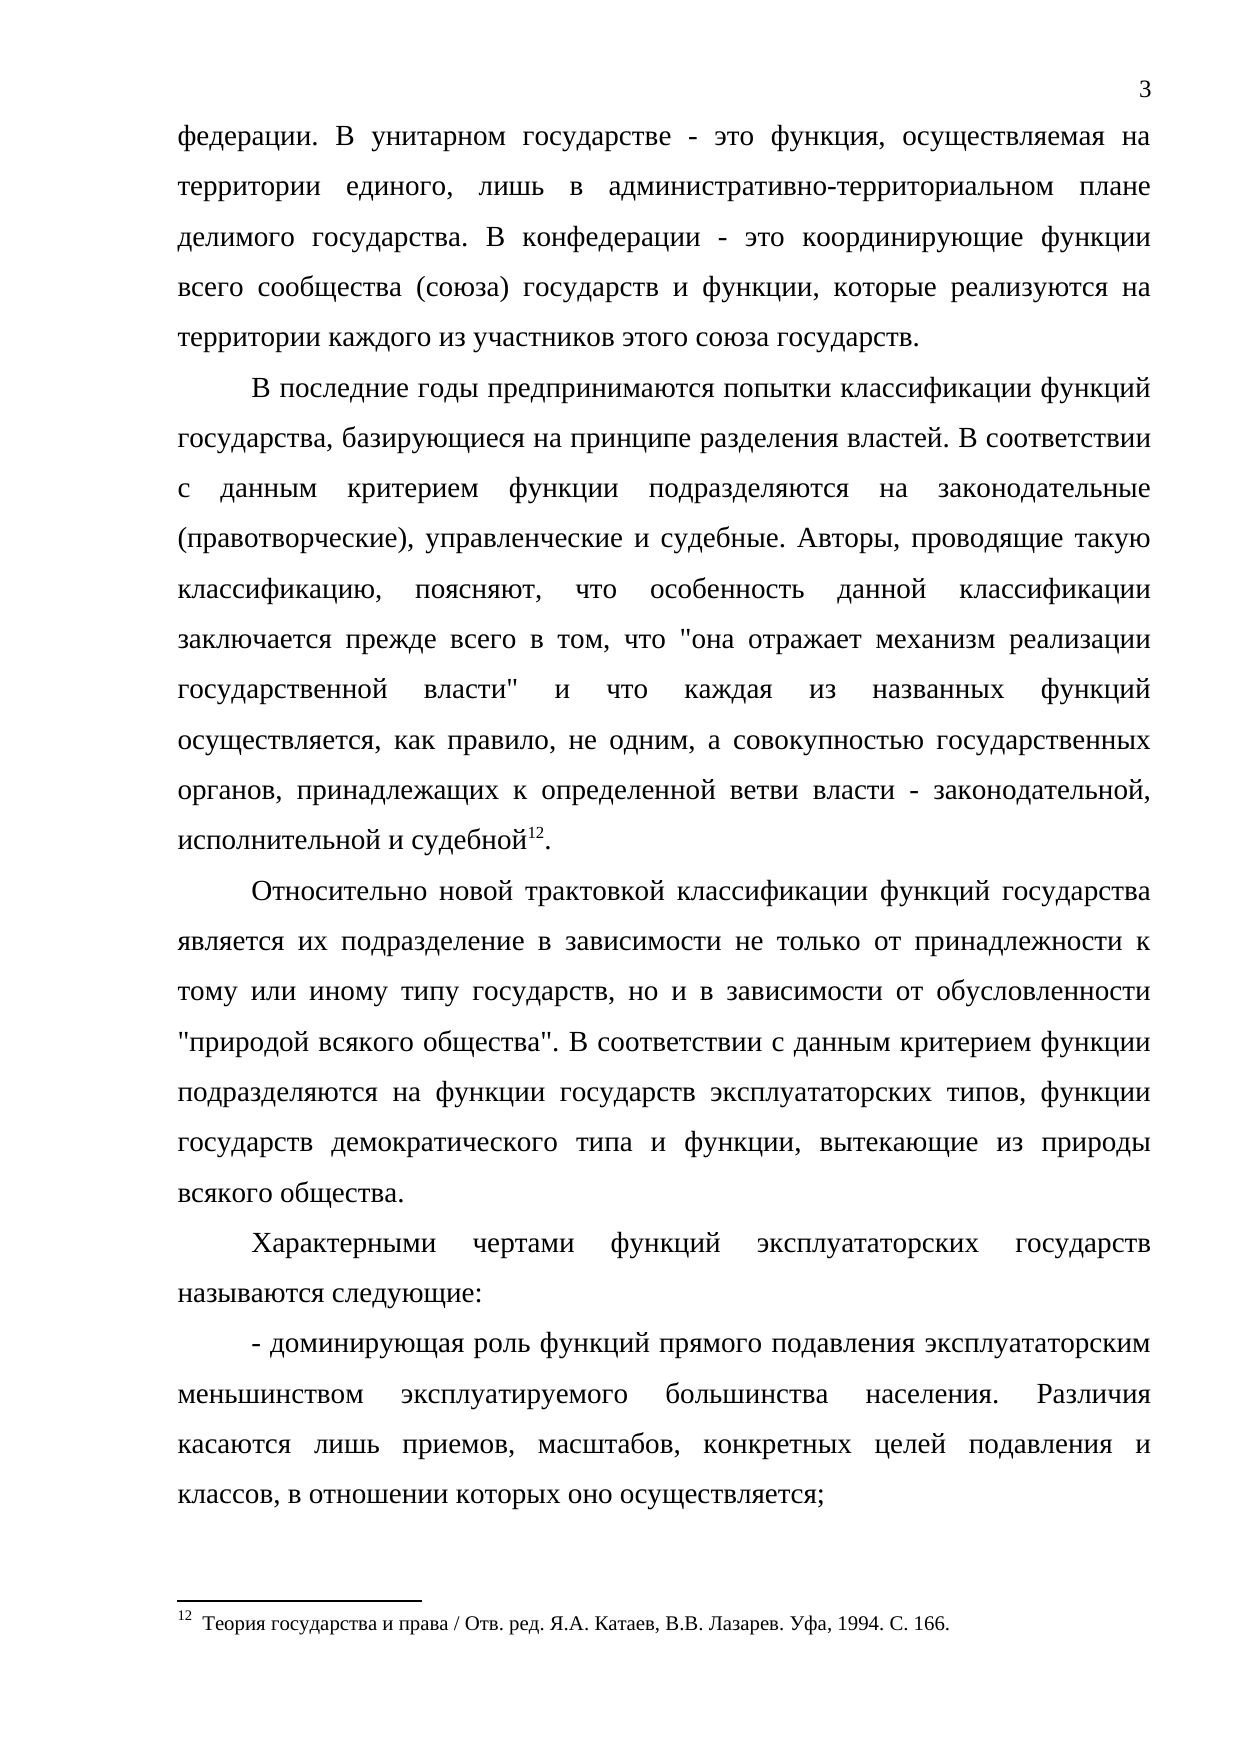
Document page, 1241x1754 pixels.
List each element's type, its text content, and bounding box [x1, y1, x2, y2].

text - доминирующая роль функций прямого подавления эксплуататорским меньшинством эксплуатируемого большинства населения. Различия касаются лишь приемов, масштабов, конкретных целей подавления и классов, в отношении которых оно осуществляется; [177, 1326, 1152, 1510]
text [177, 118, 1152, 353]
text Относительно новой трактовкой классификации функций государства является их подразделение в зависимости не только от принадлежности к тому или иному типу государств, но и в зависимости от обусловленности "природой всякого общества". В соответствии с данным критерием функции подразделяются на функции государств эксплуататорских типов, функции государств демократического типа и функции, вытекающие из природы всякого общества. [177, 873, 1152, 1208]
text В последние годы предпринимаются попытки классификации функций государства, базирующиеся на принципе разделения властей. В соответствии с данным критерием функции подразделяются на законодательные (правотворческие), управленческие и судебные. Авторы, проводящие такую классификацию, поясняют, что особенность данной классификации заключается прежде всего в том, что "она отражает механизм реализации государственной власти" и что каждая из названных функций осуществляется, как правило, не одним, а совокупностью государственных органов, принадлежащих к определенной ветви власти - законодательной, исполнительной и судебной. [177, 370, 1152, 856]
text Характерными чертами функций эксплуататорских государств называются следующие: [177, 1225, 1152, 1309]
